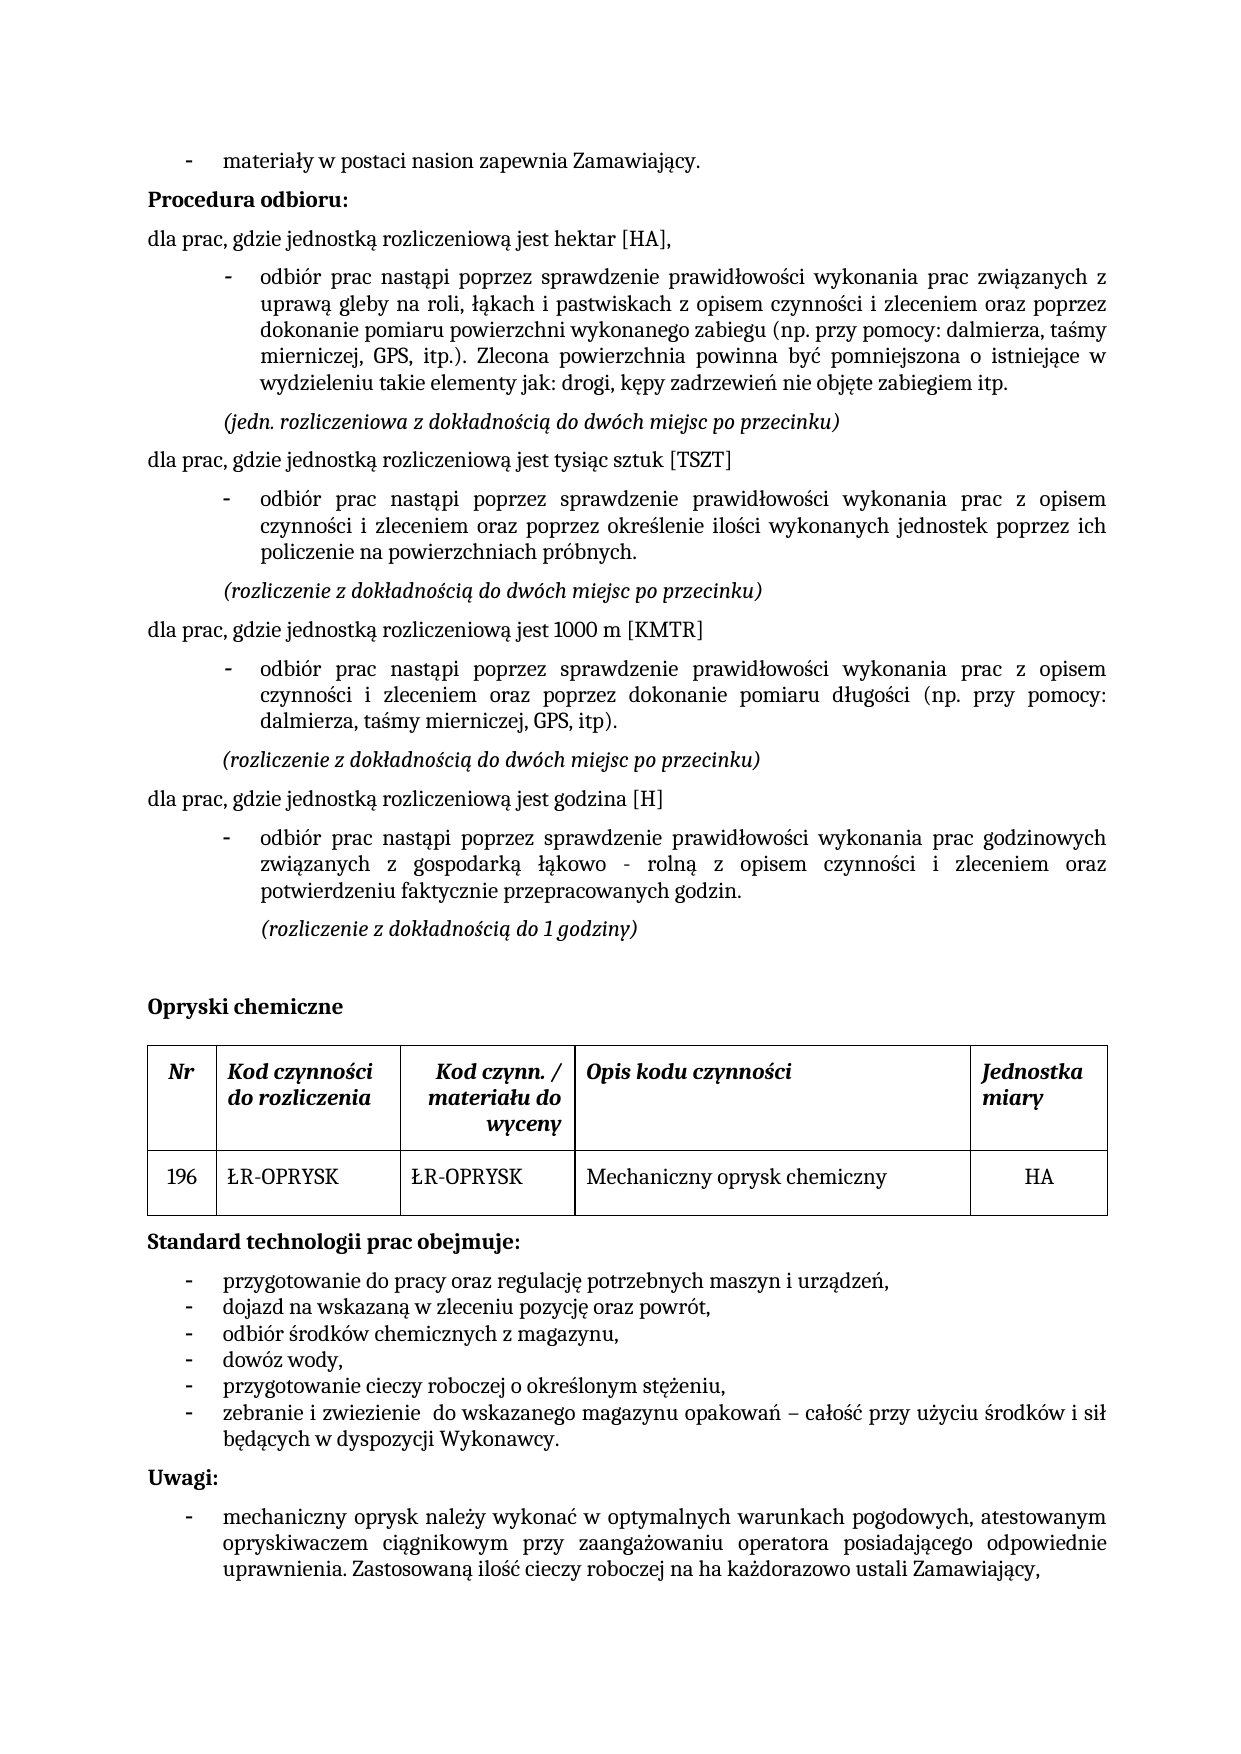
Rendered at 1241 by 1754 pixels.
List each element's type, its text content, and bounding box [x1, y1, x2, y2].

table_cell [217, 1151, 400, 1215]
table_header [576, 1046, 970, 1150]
text dla prac, gdzie jednostką rozliczeniową jest hektar [HA], [148, 225, 1107, 252]
list materiały w postaci nasion zapewnia Zamawiający. [185, 148, 1107, 174]
list odbiór prac nastąpi poprzez sprawdzenie prawidłowości wykonania prac godzinowych związanych z gospodarką łąkowo - rolną z opisem czynności i zleceniem oraz potwierdzeniu faktycznie przepracowanych godzin. [223, 825, 1107, 904]
list odbiór prac nastąpi poprzez sprawdzenie prawidłowości wykonania prac z opisem czynności i zleceniem oraz poprzez dokonanie pomiaru długości (np. przy pomocy: dalmierza, taśmy mierniczej, GPS, itp). [223, 655, 1107, 734]
text (rozliczenie z dokładnością do dwóch miejsc po przecinku) [148, 747, 1107, 773]
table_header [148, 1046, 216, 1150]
list dojazd na wskazaną w zleceniu pozycję oraz powrót, [185, 1294, 1107, 1320]
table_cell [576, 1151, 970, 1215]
text (rozliczenie z dokładnością do 1 godziny) [186, 916, 1107, 943]
text Opryski chemiczne [148, 994, 1107, 1020]
list mechaniczny oprysk należy wykonać w optymalnych warunkach pogodowych, atestowanym opryskiwaczem ciągnikowym przy zaangażowaniu operatora posiadającego odpowiednie uprawnienia. Zastosowaną ilość cieczy roboczej na ha każdorazowo ustali Zamawiający, [185, 1503, 1107, 1582]
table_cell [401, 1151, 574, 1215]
text Uwagi: [148, 1464, 1107, 1491]
text dla prac, gdzie jednostką rozliczeniową jest 1000 m [KMTR] [148, 617, 1107, 643]
text (rozliczenie z dokładnością do dwóch miejsc po przecinku) [223, 578, 1107, 604]
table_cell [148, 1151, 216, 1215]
text Procedura odbioru: [148, 186, 1107, 213]
text dla prac, gdzie jednostką rozliczeniową jest godzina [H] [148, 786, 1107, 812]
list odbiór prac nastąpi poprzez sprawdzenie prawidłowości wykonania prac związanych z uprawą gleby na roli, łąkach i pastwiskach z opisem czynności i zleceniem oraz poprzez dokonanie pomiaru powierzchni wykonanego zabiegu (np. przy pomocy: dalmierza, taśmy mierniczej, GPS, itp.). Zlecona powierzchnia powinna być pomniejszona o istniejące w wydzieleniu takie elementy jak: drogi, kępy zadrzewień nie objęte zabiegiem itp. [223, 264, 1107, 396]
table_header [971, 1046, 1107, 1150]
text dla prac, gdzie jednostką rozliczeniową jest tysiąc sztuk [TSZT] [148, 447, 1107, 474]
list odbiór prac nastąpi poprzez sprawdzenie prawidłowości wykonania prac z opisem czynności i zleceniem oraz poprzez określenie ilości wykonanych jednostek poprzez ich policzenie na powierzchniach próbnych. [223, 486, 1107, 565]
list dowóz wody, [185, 1347, 1107, 1373]
text (jedn. rozliczeniowa z dokładnością do dwóch miejsc po przecinku) [223, 408, 1107, 435]
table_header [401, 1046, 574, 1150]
list odbiór środków chemicznych z magazynu, [185, 1320, 1107, 1347]
list zebranie i zwiezienie do wskazanego magazynu opakowań – całość przy użyciu środków i sił będących w dyspozycji Wykonawcy. [185, 1399, 1107, 1452]
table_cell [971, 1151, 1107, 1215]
list przygotowanie cieczy roboczej o określonym stężeniu, [185, 1373, 1107, 1399]
list przygotowanie do pracy oraz regulację potrzebnych maszyn i urządzeń, [185, 1268, 1107, 1294]
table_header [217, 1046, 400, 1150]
text Standard technologii prac obejmuje: [148, 1229, 1107, 1255]
